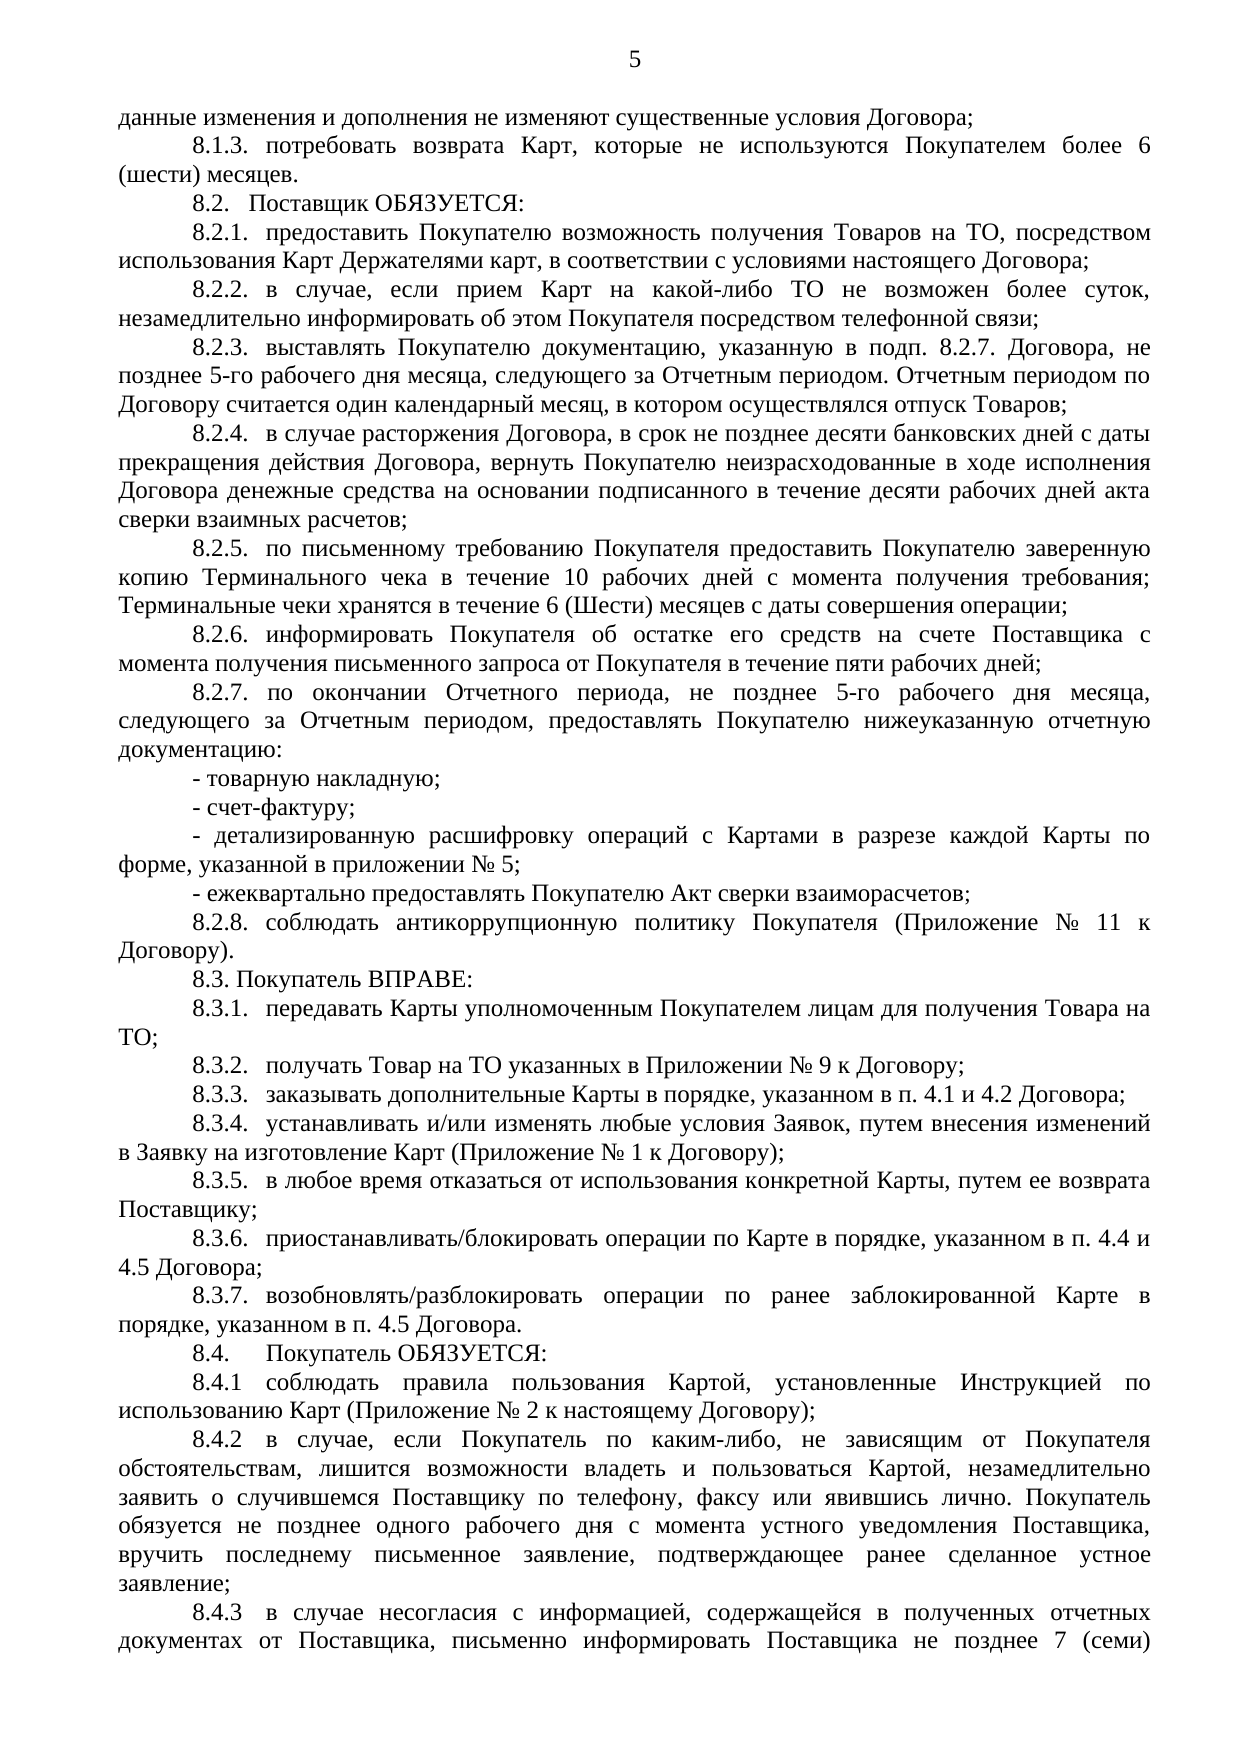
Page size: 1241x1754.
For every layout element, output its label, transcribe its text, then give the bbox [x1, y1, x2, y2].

text 8.2.3. выставлять Покупателю документацию, указанную в подп. 8.2.7. Договора, не позднее 5-го рабочего дня месяца, следующего за Отчетным периодом. Отчетным периодом по Договору считается один календарный месяц, в котором осуществлялся отпуск Товаров; [118, 332, 1152, 418]
text 8.3.7. возобновлять/разблокировать операции по ранее заблокированной Карте в порядке, указанном в п. 4.5 Договора. [118, 1281, 1152, 1338]
text 8.2.4. в случае расторжения Договора, в срок не позднее десяти банковских дней с даты прекращения действия Договора, вернуть Покупателю неизрасходованные в ходе исполнения Договора денежные средства на основании подписанного в течение десяти рабочих дней акта сверки взаимных расчетов; [118, 418, 1152, 533]
text 8.3. Покупатель ВПРАВЕ: [118, 964, 1152, 993]
text - ежеквартально предоставлять Покупателю Акт сверки взаиморасчетов; [118, 878, 1152, 907]
text 8.4.1 соблюдать правила пользования Картой, установленные Инструкцией по использованию Карт (Приложение № 2 к настоящему Договору); [118, 1367, 1152, 1424]
text 8.2.8. соблюдать антикоррупционную политику Покупателя (Приложение № 11 к Договору). [118, 907, 1152, 964]
text 8.3.3. заказывать дополнительные Карты в порядке, указанном в п. 4.1 и 4.2 Договора; [118, 1079, 1152, 1108]
text 8.3.6. приостанавливать/блокировать операции по Карте в порядке, указанном в п. 4.4 и 4.5 Договора; [118, 1223, 1152, 1281]
text 8.3.2. получать Товар на ТО указанных в Приложении № 9 к Договору; [118, 1051, 1152, 1079]
text 8.3.4. устанавливать и/или изменять любые условия Заявок, путем внесения изменений в Заявку на изготовление Карт (Приложение № 1 к Договору); [118, 1108, 1152, 1166]
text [118, 102, 1152, 131]
text 8.2.1. предоставить Покупателю возможность получения Товаров на ТО, посредством использования Карт Держателями карт, в соответствии с условиями настоящего Договора; [118, 217, 1152, 274]
text 8.2. Поставщик ОБЯЗУЕТСЯ: [118, 188, 1152, 217]
text - товарную накладную; [118, 763, 1152, 792]
text 8.2.7. по окончании Отчетного периода, не позднее 5-го рабочего дня месяца, следующего за Отчетным периодом, предоставлять Покупателю нижеуказанную отчетную документацию: [118, 677, 1152, 763]
text 8.3.5. в любое время отказаться от использования конкретной Карты, путем ее возврата Поставщику; [118, 1166, 1152, 1223]
text 8.4.2 в случае, если Покупатель по каким-либо, не зависящим от Покупателя обстоятельствам, лишится возможности владеть и пользоваться Картой, незамедлительно заявить о случившемся Поставщику по телефону, факсу или явившись лично. Покупатель обязуется не позднее одного рабочего дня с момента устного уведомления Поставщика, вручить последнему письменное заявление, подтверждающее ранее сделанное устное заявление; [118, 1424, 1152, 1597]
text 8.2.2. в случае, если прием Карт на какой-либо ТО не возможен более суток, незамедлительно информировать об этом Покупателя посредством телефонной связи; [118, 274, 1152, 332]
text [118, 1597, 1152, 1654]
text 8.3.1. передавать Карты уполномоченным Покупателем лицам для получения Товара на ТО; [118, 993, 1152, 1051]
text 8.1.3. потребовать возврата Карт, которые не используются Покупателем более 6 (шести) месяцев. [118, 131, 1152, 188]
text - детализированную расшифровку операций с Картами в разрезе каждой Карты по форме, указанной в приложении № 5; [118, 821, 1152, 878]
text 8.2.5. по письменному требованию Покупателя предоставить Покупателю заверенную копию Терминального чека в течение 10 рабочих дней с момента получения требования; Терминальные чеки хранятся в течение 6 (Шести) месяцев с даты совершения операции; [118, 533, 1152, 619]
text - счет-фактуру; [118, 792, 1152, 821]
text 8.4. Покупатель ОБЯЗУЕТСЯ: [118, 1338, 1152, 1367]
text 8.2.6. информировать Покупателя об остатке его средств на счете Поставщика с момента получения письменного запроса от Покупателя в течение пяти рабочих дней; [118, 619, 1152, 677]
